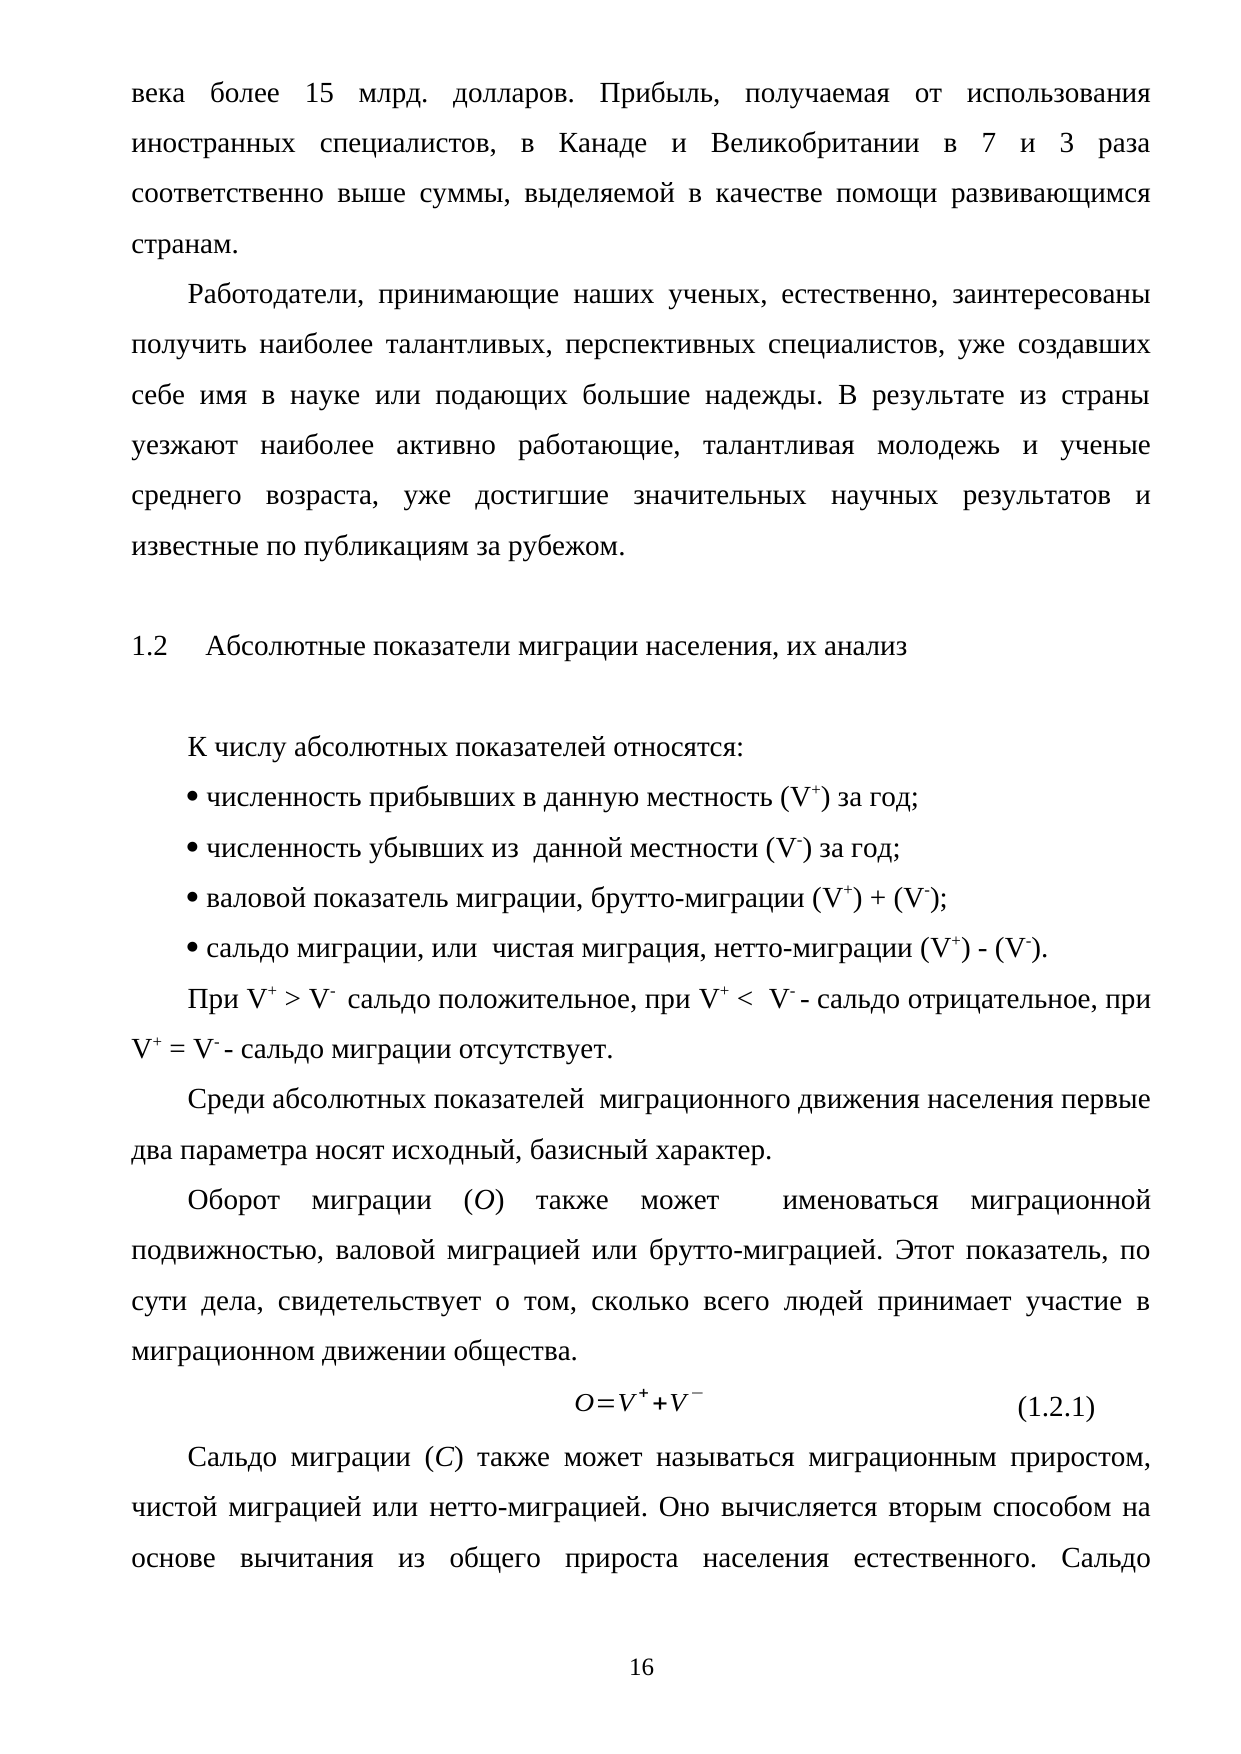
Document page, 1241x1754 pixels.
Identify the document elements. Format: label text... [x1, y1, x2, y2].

text (1.2.1) [131, 1383, 1152, 1422]
text Работодатели, принимающие наших ученых, естественно, заинтересованы получить наиболее талантливых, перспективных специалистов, уже создавших себе имя в науке или подающих большие надежды. В результате из страны уезжают наиболее активно работающие, талантливая молодежь и ученые среднего возраста, уже достигшие значительных научных результатов и известные по публикациям за рубежом. [131, 276, 1152, 561]
list валовой показатель миграции, брутто-миграции (V+) + (V-); [131, 880, 1152, 914]
list сальдо миграции, или чистая миграция, нетто-миграции (V+) - (V-). [131, 931, 1152, 964]
text При V+ > V- сальдо положительное, при V+ < V- - сальдо отрицательное, при V+ = V- - сальдо миграции отсутствует. [131, 981, 1152, 1065]
text 1.2 Абсолютные показатели миграции населения, их анализ [131, 628, 1152, 662]
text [131, 1439, 1152, 1573]
text К числу абсолютных показателей относятся: [131, 729, 1152, 762]
list численность прибывших в данную местность (V+) за год; [131, 779, 1152, 813]
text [131, 75, 1152, 259]
text Среди абсолютных показателей миграционного движения населения первые два параметра носят исходный, базисный характер. [131, 1082, 1152, 1165]
list численность убывших из данной местности (V-) за год; [131, 830, 1152, 863]
text Оборот миграции (О) также может именоваться миграционной подвижностью, валовой миграцией или брутто-миграцией. Этот показатель, по сути дела, свидетельствует о том, сколько всего людей принимает участие в миграционном движении общества. [131, 1182, 1152, 1367]
